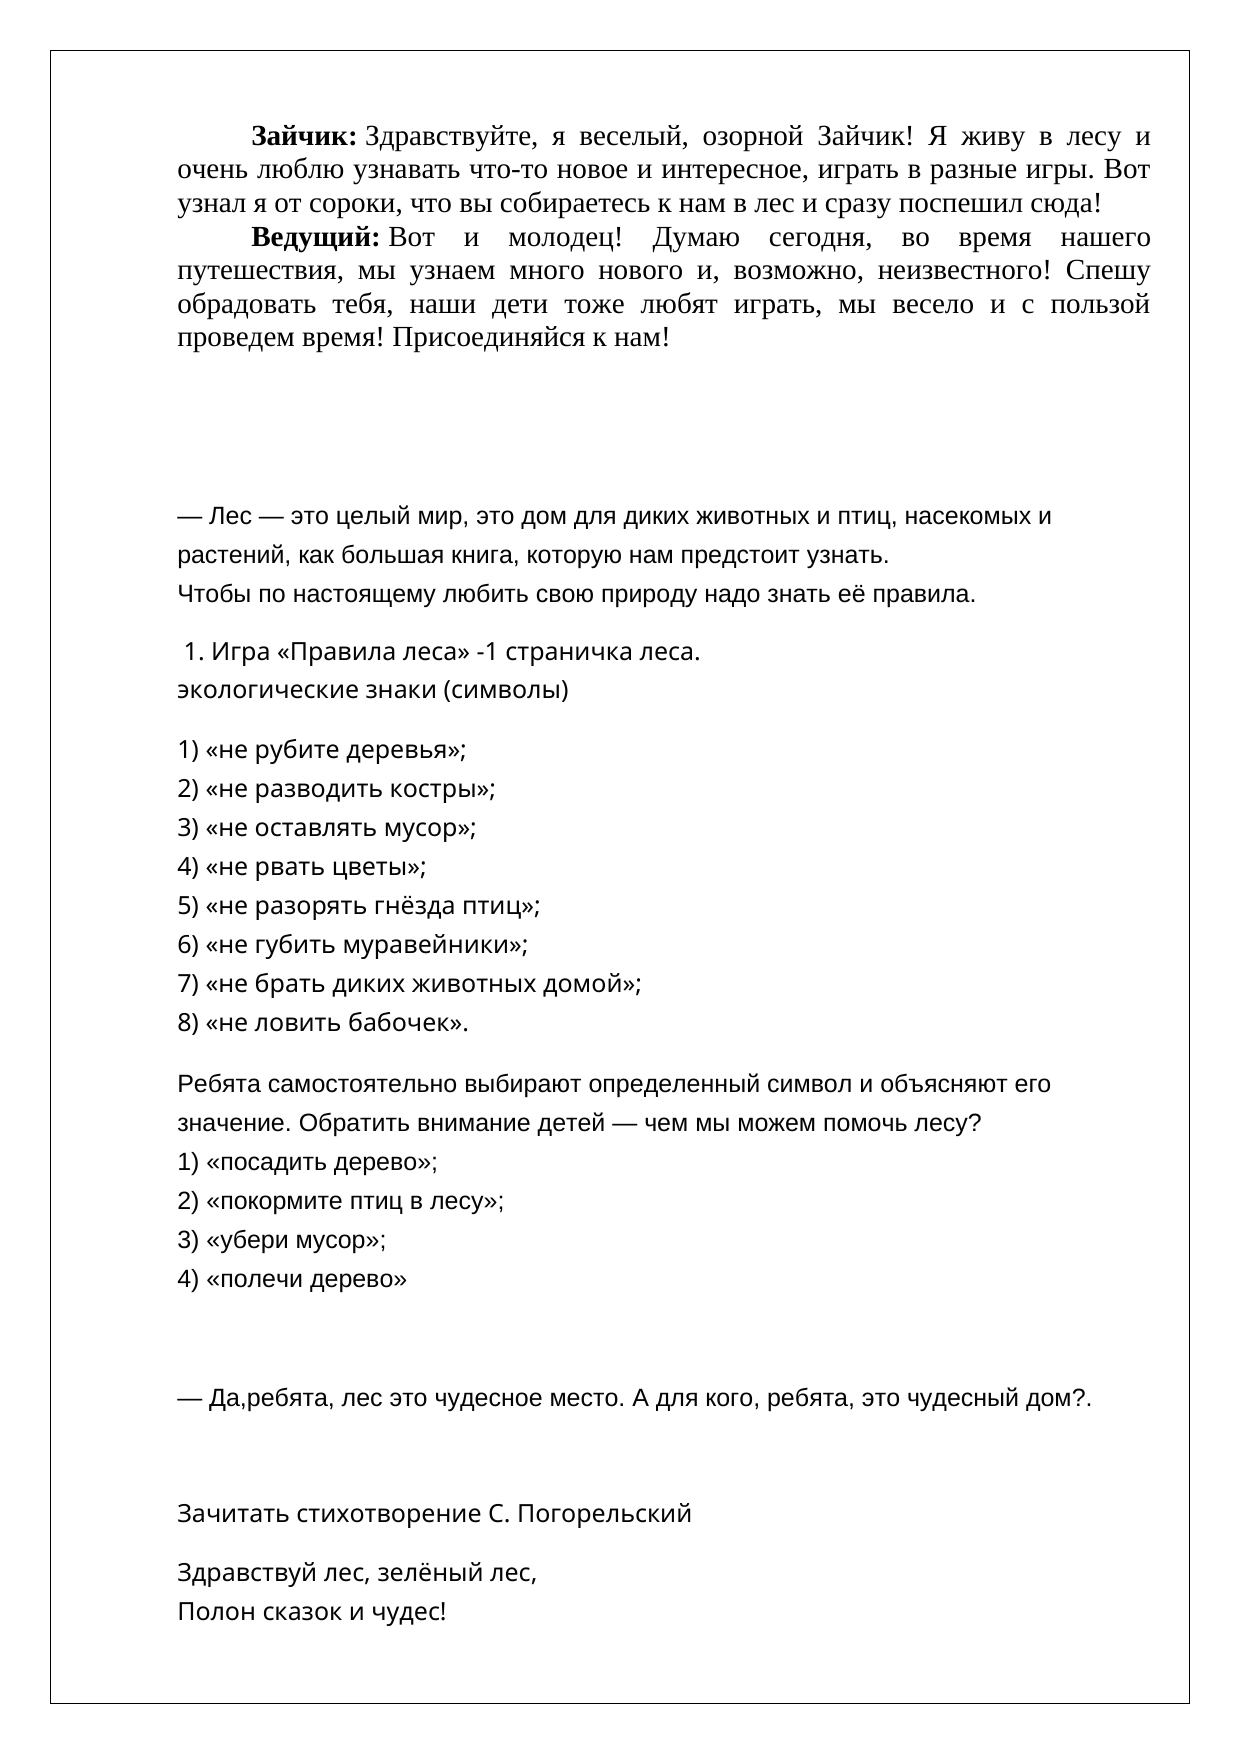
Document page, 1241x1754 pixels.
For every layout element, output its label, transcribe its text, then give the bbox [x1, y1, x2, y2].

text 1) «не рубите деревья»; 2) «не разводить костры»; 3) «не оставлять мусор»; 4) «не рвать цветы»; 5) «не разорять гнёзда птиц»; 6) «не губить муравейники»; 7) «не брать диких животных домой»; 8) «не ловить бабочек». [177, 726, 1152, 1039]
text — Лес — это целый мир, это дом для диких животных и птиц, насекомых и растений, как большая книга, которую нам предстоит узнать. Чтобы по настоящему любить свою природу надо знать её правила. [177, 491, 1152, 608]
text Ребята самостоятельно выбирают определенный символ и объясняют его значение. Обратить внимание детей — чем мы можем помочь лесу? 1) «посадить дерево»; 2) «покормите птиц в лесу»; 3) «убери мусор»; 4) «полечи дерево» [177, 1059, 1152, 1293]
text Зачитать стихотворение С. Погорельский [177, 1490, 1152, 1529]
text 1. Игра «Правила леса» -1 страничка леса. экологические знаки (символы) [177, 628, 1152, 706]
text Зайчик: Здравствуйте, я веселый, озорной Зайчик! Я живу в лесу и очень люблю узнавать что-то новое и интересное, играть в разные игры. Вот узнал я от сороки, что вы собираетесь к нам в лес и сразу поспешил сюда! [177, 118, 1152, 219]
text Ведущий: Вот и молодец! Думаю сегодня, во время нашего путешествия, мы узнаем много нового и, возможно, неизвестного! Спешу обрадовать тебя, наши дети тоже любят играть, мы весело и с пользой проведем время! Присоединяйся к нам! [177, 219, 1152, 353]
text — Да,ребята, лес это чудесное место. А для кого, ребята, это чудесный дом?. [177, 1372, 1152, 1411]
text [177, 1549, 1152, 1627]
